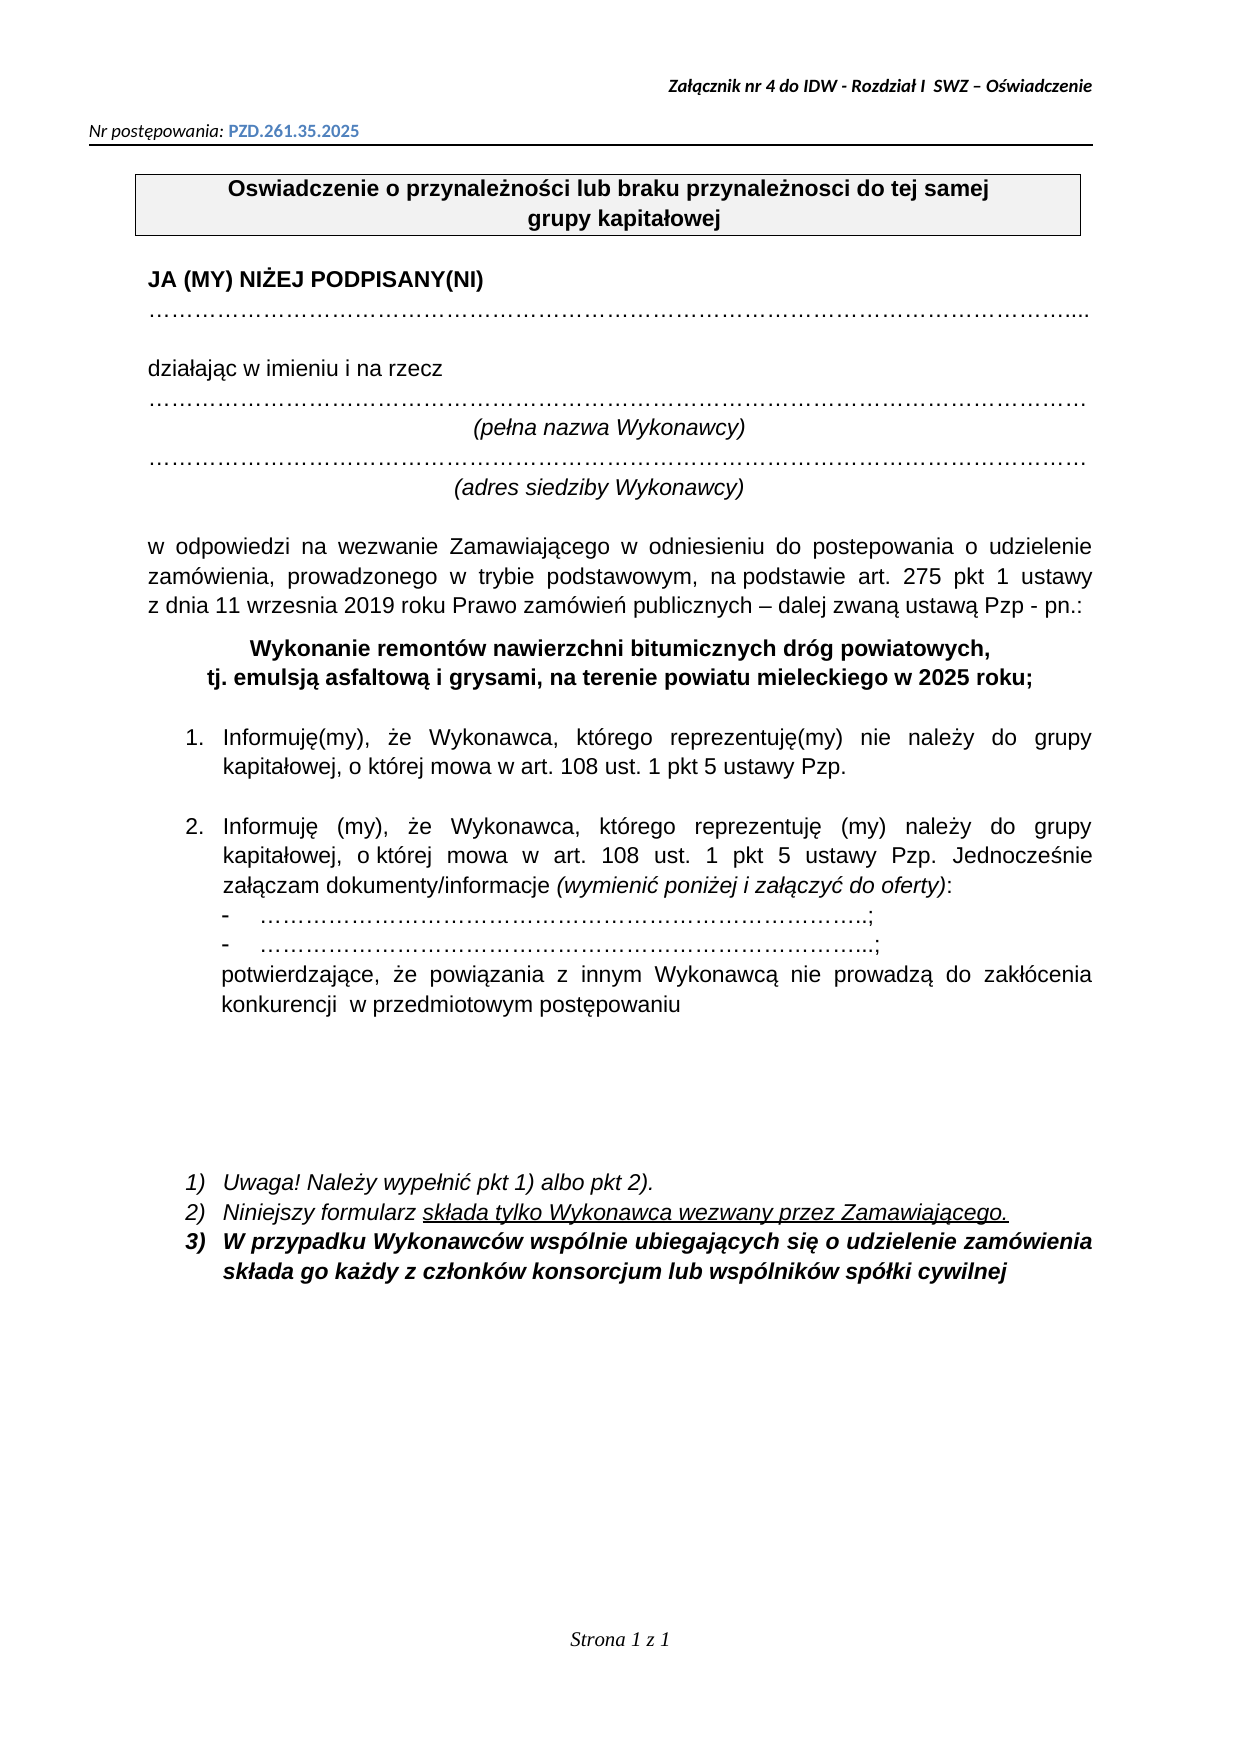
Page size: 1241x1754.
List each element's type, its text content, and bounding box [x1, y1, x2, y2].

text …………………………………………………………………………………………………………… [148, 444, 1093, 470]
table_header Oswiadczenie o przynależności lub braku przynależnosci do tej samej grupy kapitałowej [136, 175, 1080, 235]
list ……………………………………………………………………...; [221, 931, 1093, 958]
list W przypadku Wykonawców wspólnie ubiegających się o udzielenie zamówienia składa go każdy z członków konsorcjum lub wspólników spółki cywilnej [185, 1228, 1093, 1284]
text ………………………………………………………………………………………………………….... [148, 296, 1093, 322]
text Wykonanie remontów nawierzchni bitumicznych dróg powiatowych, [148, 634, 1093, 661]
text JA (MY) NIŻEJ PODPISANY(NI) [148, 266, 1093, 292]
list Informuję (my), że Wykonawca, którego reprezentuję (my) należy do grupy kapitałowej, o której mowa w art. 108 ust. 1 pkt 5 ustawy Pzp. Jednocześnie załączam dokumenty/informacje (wymienić poniżej i załączyć do oferty): [185, 813, 1093, 898]
text w odpowiedzi na wezwanie Zamawiającego w odniesieniu do postepowania o udzielenie zamówienia, prowadzonego w trybie podstawowym, na podstawie art. 275 pkt 1 ustawy z dnia 11 wrzesnia 2019 roku Prawo zamówień publicznych – dalej zwaną ustawą Pzp - pn.: [148, 533, 1093, 619]
text potwierdzające, że powiązania z innym Wykonawcą nie prowadzą do zakłócenia konkurencji w przedmiotowym postępowaniu [221, 961, 1093, 1017]
list Niniejszy formularz składa tylko Wykonawca wezwany przez Zamawiającego. [185, 1199, 1093, 1225]
text tj. emulsją asfaltową i grysami, na terenie powiatu mieleckiego w 2025 roku; [148, 664, 1093, 691]
list Uwaga! Należy wypełnić pkt 1) albo pkt 2). [185, 1169, 1093, 1195]
text (adres siedziby Wykonawcy) [373, 474, 1093, 500]
text …………………………………………………………………………………………………………… [148, 384, 1093, 411]
text działając w imieniu i na rzecz [148, 355, 1093, 381]
list Informuję(my), że Wykonawca, którego reprezentuję(my) nie należy do grupy kapitałowej, o której mowa w art. 108 ust. 1 pkt 5 ustawy Pzp. [185, 724, 1093, 780]
list ……………………………………………………………………..; [221, 902, 1093, 928]
text (pełna nazwa Wykonawcy) [373, 414, 1093, 441]
